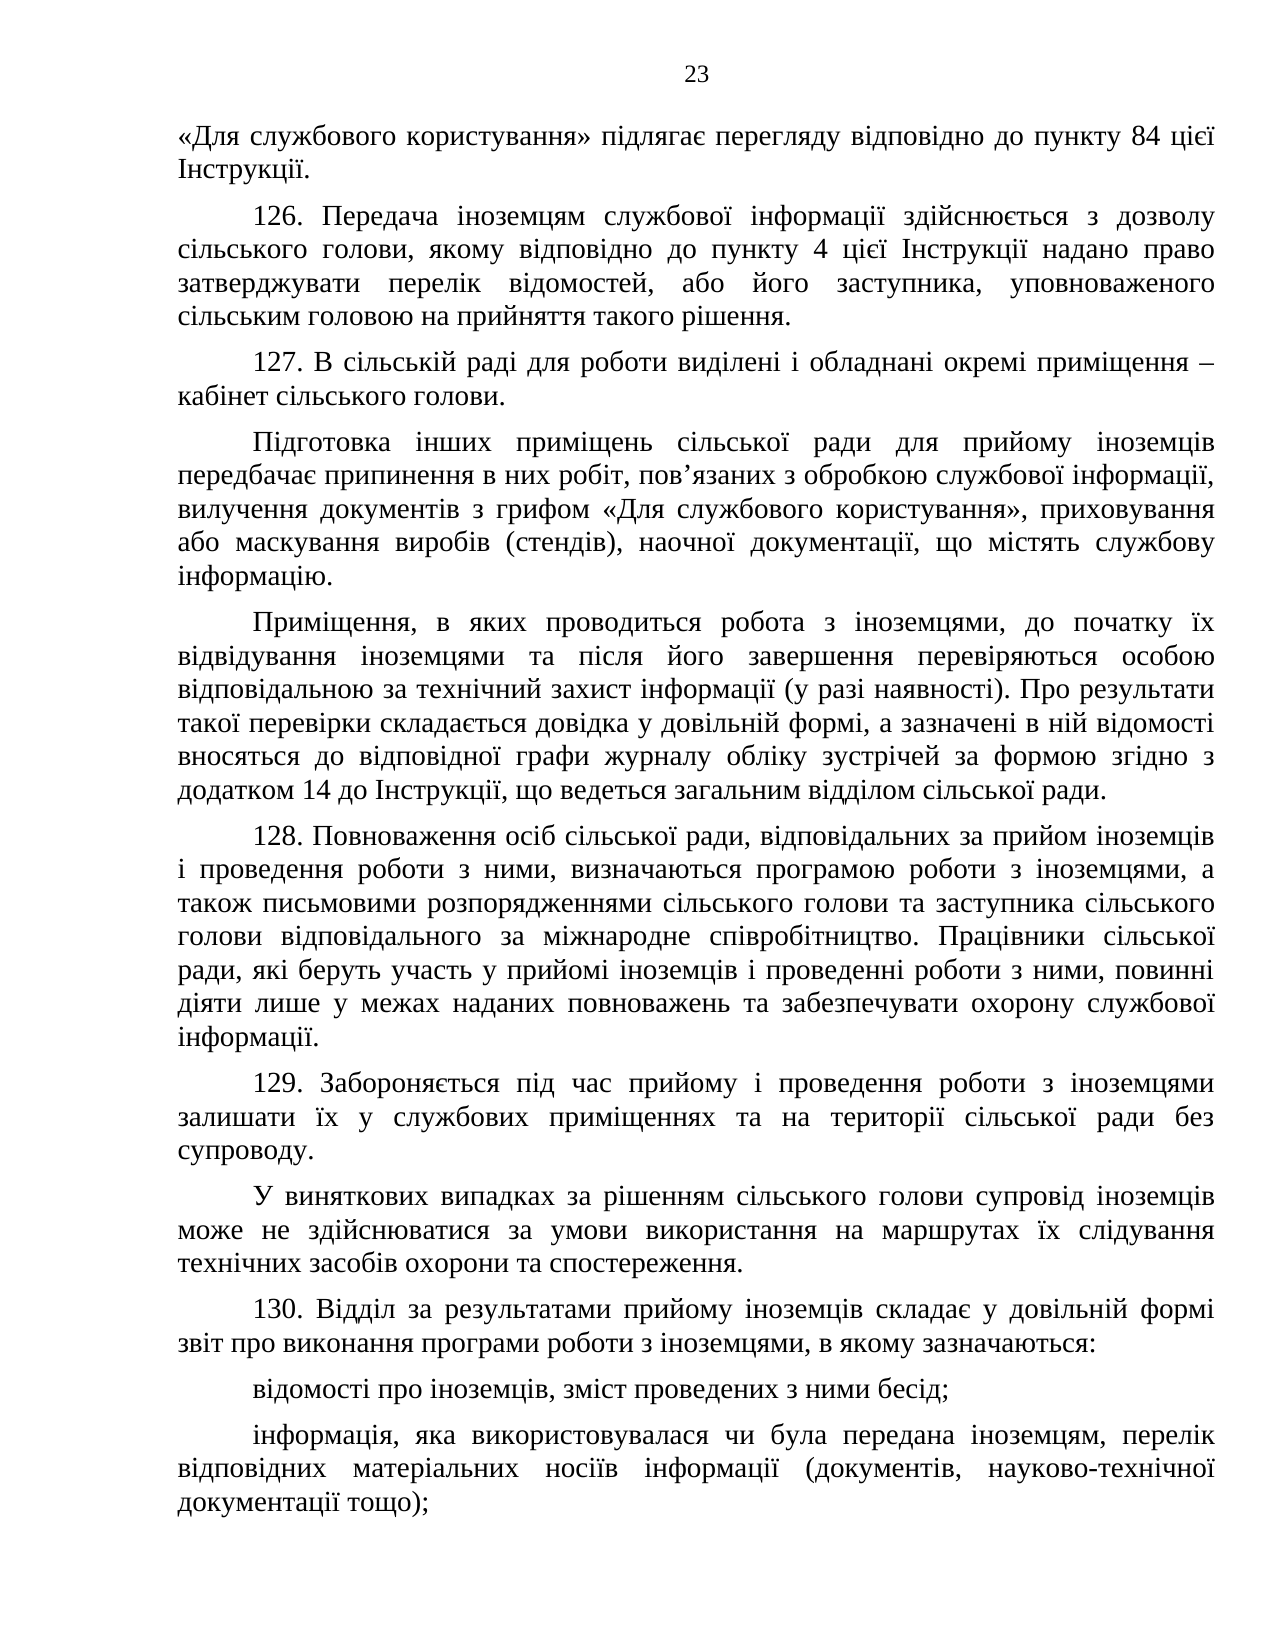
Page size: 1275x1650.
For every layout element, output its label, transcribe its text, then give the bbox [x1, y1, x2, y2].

text 130. Відділ за результатами прийому іноземців складає у довільній формі звіт про виконання програми роботи з іноземцями, в якому зазначаються: [177, 1291, 1216, 1358]
text 127. В сільській раді для роботи виділені і обладнані окремі приміщення – кабінет сільського голови. [177, 344, 1216, 411]
text відомості про іноземців, зміст проведених з ними бесід; [177, 1371, 1216, 1404]
text 128. Повноваження осіб сільської ради, відповідальних за прийом іноземців і проведення роботи з ними, визначаються програмою роботи з іноземцями, а також письмовими розпорядженнями сільського голови та заступника сільського голови відповідального за міжнародне співробітництво. Працівники сільської ради, які беруть участь у прийомі іноземців і проведенні роботи з ними, повинні діяти лише у межах наданих повноважень та забезпечувати охорону службової інформації. [177, 818, 1216, 1053]
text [177, 118, 1216, 185]
text інформація, яка використовувалася чи була передана іноземцям, перелік відповідних матеріальних носіїв інформації (документів, науково-технічної документації тощо); [177, 1417, 1216, 1518]
text Підготовка інших приміщень сільської ради для прийому іноземців передбачає припинення в них робіт, пов’язаних з обробкою службової інформації, вилучення документів з грифом «Для службового користування», приховування або маскування виробів (стендів), наочної документації, що містять службову інформацію. [177, 424, 1216, 592]
text У виняткових випадках за рішенням сільського голови супровід іноземців може не здійснюватися за умови використання на маршрутах їх слідування технічних засобів охорони та спостереження. [177, 1178, 1216, 1279]
text Приміщення, в яких проводиться робота з іноземцями, до початку їх відвідування іноземцями та після його завершення перевіряються особою відповідальною за технічний захист інформації (у разі наявності). Про результати такої перевірки складається довідка у довільній формі, а зазначені в ній відомості вносяться до відповідної графи журналу обліку зустрічей за формою згідно з додатком 14 до Інструкції, що ведеться загальним відділом сільської ради. [177, 604, 1216, 805]
text 126. Передача іноземцям службової інформації здійснюється з дозволу сільського голови, якому відповідно до пункту 4 цієї Інструкції надано право затверджувати перелік відомостей, або його заступника, уповноваженого сільським головою на прийняття такого рішення. [177, 198, 1216, 332]
text 129. Забороняється під час прийому і проведення роботи з іноземцями залишати їх у службових приміщеннях та на території сільської ради без супроводу. [177, 1065, 1216, 1166]
